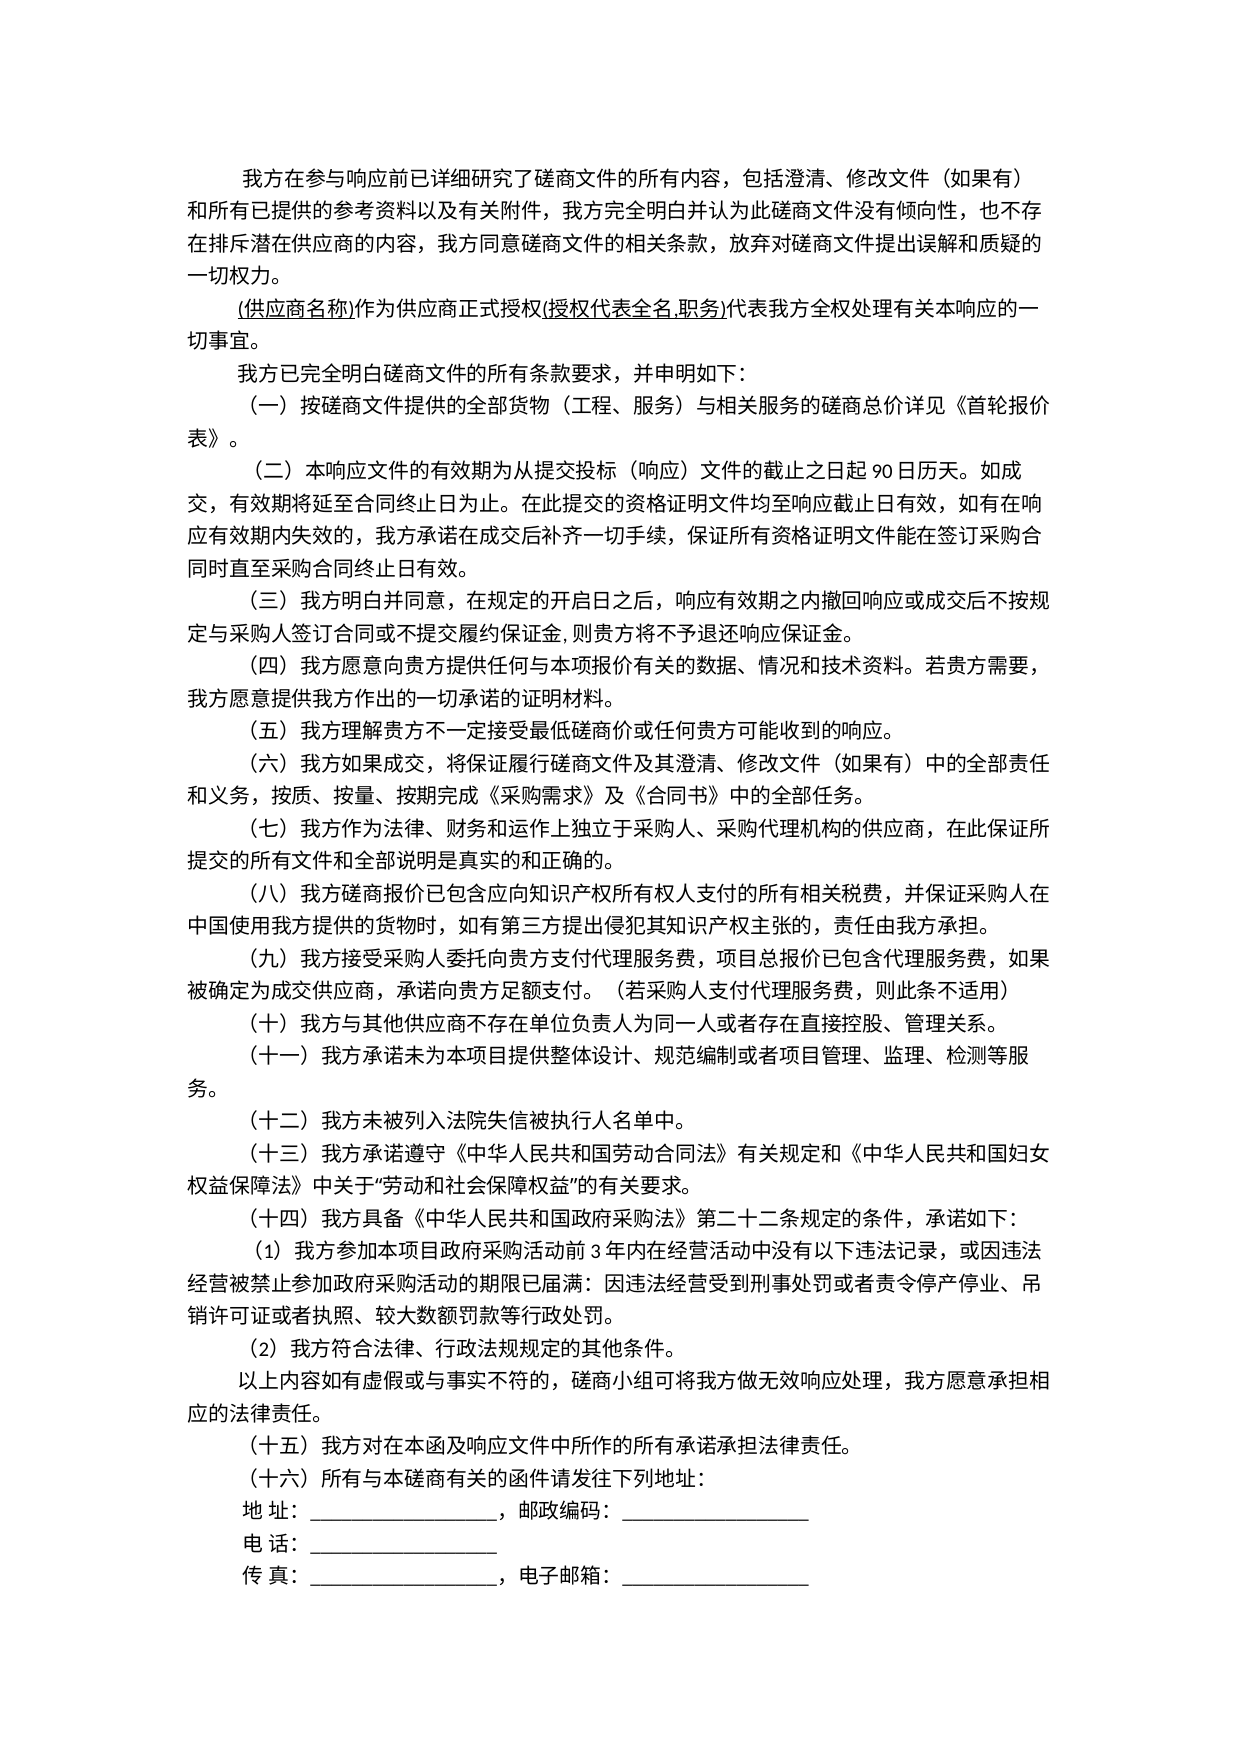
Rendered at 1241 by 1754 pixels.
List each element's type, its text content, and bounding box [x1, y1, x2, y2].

text （四）我方愿意向贵方提供任何与本项报价有关的数据、情况和技术资料。若贵方需要，我方愿意提供我方作出的一切承诺的证明材料。 [187, 649, 1053, 714]
text 以上内容如有虚假或与事实不符的，磋商小组可将我方做无效响应处理，我方愿意承担相应的法律责任。 [187, 1364, 1053, 1429]
text 我方已完全明白磋商文件的所有条款要求，并申明如下： [187, 357, 1053, 389]
text （十四）我方具备《中华人民共和国政府采购法》第二十二条规定的条件，承诺如下： [187, 1202, 1053, 1234]
text （九）我方接受采购人委托向贵方支付代理服务费，项目总报价已包含代理服务费，如果被确定为成交供应商，承诺向贵方足额支付。（若采购人支付代理服务费，则此条不适用） [187, 942, 1053, 1007]
text （三）我方明白并同意，在规定的开启日之后，响应有效期之内撤回响应或成交后不按规定与采购人签订合同或不提交履约保证金, 则贵方将不予退还响应保证金。 [187, 584, 1053, 649]
text 我方在参与响应前已详细研究了磋商文件的所有内容，包括澄清、修改文件（如果有）和所有已提供的参考资料以及有关附件，我方完全明白并认为此磋商文件没有倾向性，也不存在排斥潜在供应商的内容，我方同意磋商文件的相关条款，放弃对磋商文件提出误解和质疑的一切权力。 [187, 162, 1053, 292]
text （十）我方与其他供应商不存在单位负责人为同一人或者存在直接控股、管理关系。 [187, 1007, 1053, 1039]
text （十一）我方承诺未为本项目提供整体设计、规范编制或者项目管理、监理、检测等服务。 [187, 1039, 1053, 1104]
text （十三）我方承诺遵守《中华人民共和国劳动合同法》有关规定和《中华人民共和国妇女权益保障法》中关于“劳动和社会保障权益”的有关要求。 [187, 1137, 1053, 1202]
text （八）我方磋商报价已包含应向知识产权所有权人支付的所有相关税费，并保证采购人在中国使用我方提供的货物时，如有第三方提出侵犯其知识产权主张的，责任由我方承担。 [187, 877, 1053, 942]
text （六）我方如果成交，将保证履行磋商文件及其澄清、修改文件（如果有）中的全部责任和义务，按质、按量、按期完成《采购需求》及《合同书》中的全部任务。 [187, 747, 1053, 812]
text （1）我方参加本项目政府采购活动前3年内在经营活动中没有以下违法记录，或因违法经营被禁止参加政府采购活动的期限已届满：因违法经营受到刑事处罚或者责令停产停业、吊销许可证或者执照、较大数额罚款等行政处罚。 [187, 1234, 1053, 1332]
text (供应商名称)作为供应商正式授权(授权代表全名,职务)代表我方全权处理有关本响应的一切事宜。 [187, 292, 1053, 357]
text （七）我方作为法律、财务和运作上独立于采购人、采购代理机构的供应商，在此保证所提交的所有文件和全部说明是真实的和正确的。 [187, 812, 1053, 877]
text 地 址：__________________，邮政编码：__________________ [187, 1494, 1053, 1527]
text （十五）我方对在本函及响应文件中所作的所有承诺承担法律责任。 [187, 1429, 1053, 1462]
text （2）我方符合法律、行政法规规定的其他条件。 [187, 1332, 1053, 1364]
text 传 真：__________________，电子邮箱：__________________ [187, 1559, 1053, 1592]
text （一）按磋商文件提供的全部货物（工程、服务）与相关服务的磋商总价详见《首轮报价表》。 [187, 389, 1053, 454]
text （二）本响应文件的有效期为从提交投标（响应）文件的截止之日起90日历天。如成交，有效期将延至合同终止日为止。在此提交的资格证明文件均至响应截止日有效，如有在响应有效期内失效的，我方承诺在成交后补齐一切手续，保证所有资格证明文件能在签订采购合同时直至采购合同终止日有效。 [187, 454, 1053, 584]
text （十六）所有与本磋商有关的函件请发往下列地址： [187, 1462, 1053, 1494]
text （五）我方理解贵方不一定接受最低磋商价或任何贵方可能收到的响应。 [187, 714, 1053, 747]
text 电 话：__________________ [187, 1527, 1053, 1559]
text （十二）我方未被列入法院失信被执行人名单中。 [187, 1104, 1053, 1137]
